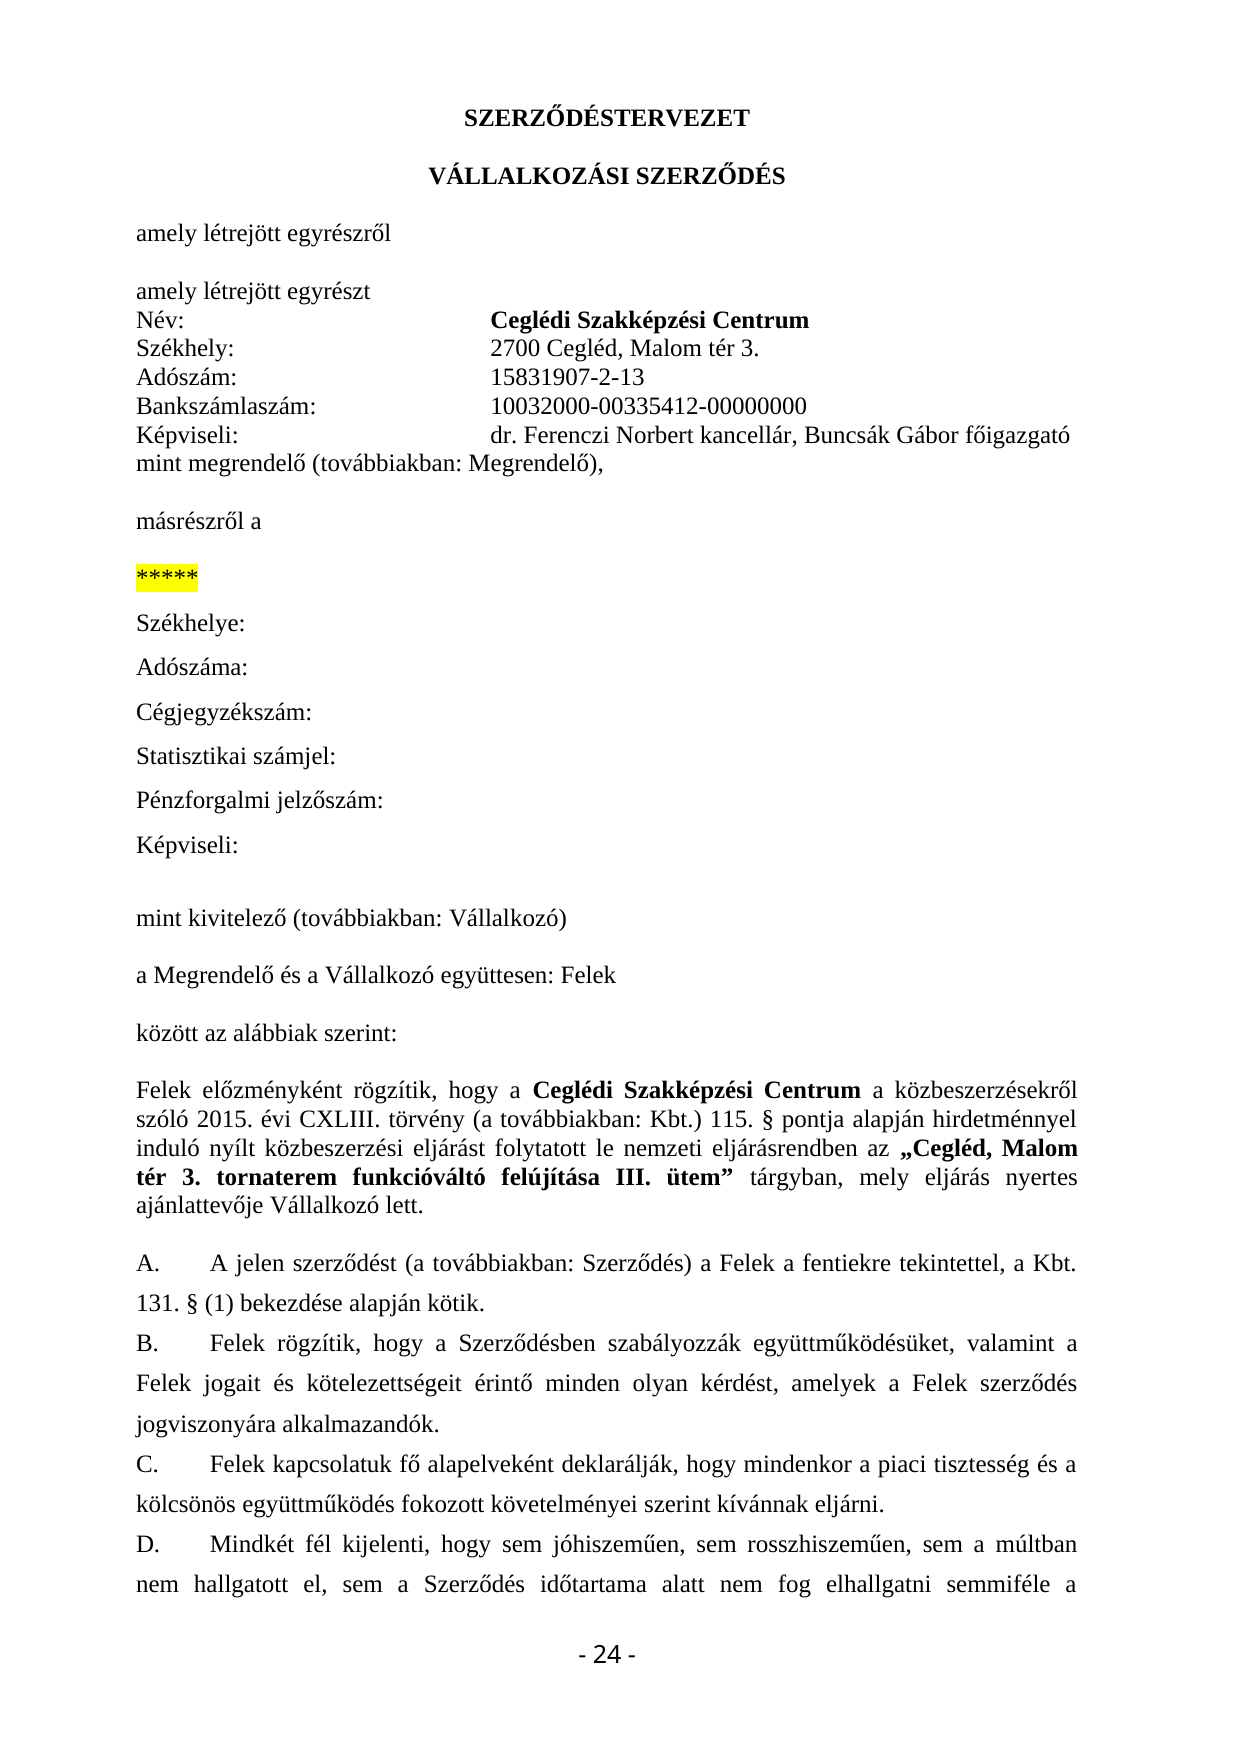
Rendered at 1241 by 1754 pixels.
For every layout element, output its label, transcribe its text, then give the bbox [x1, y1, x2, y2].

list A jelen szerződést (a továbbiakban: Szerződés) a Felek a fentiekre tekintettel, a Kbt. 131. § (1) bekezdése alapján kötik. [136, 1248, 1078, 1317]
text Adószám: 15831907-2-13 [136, 362, 1078, 391]
text amely létrejött egyrészt [136, 276, 1078, 305]
text Cégjegyzékszám: [136, 697, 1078, 725]
text Székhely: 2700 Cegléd, Malom tér 3. [136, 333, 1078, 362]
text a Megrendelő és a Vállalkozó együttesen: Felek [136, 960, 1078, 989]
text ***** [136, 563, 1078, 592]
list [136, 1529, 1078, 1598]
list Felek kapcsolatuk fő alapelveként deklarálják, hogy mindenkor a piaci tisztesség és a kölcsönös együttműködés fokozott követelményei szerint kívánnak eljárni. [136, 1449, 1078, 1518]
text Pénzforgalmi jelzőszám: [136, 785, 1078, 814]
text amely létrejött egyrészről [136, 218, 1078, 247]
text Statisztikai számjel: [136, 741, 1078, 770]
text Bankszámlaszám: 10032000-00335412-00000000 [136, 391, 1078, 420]
text Képviseli: dr. Ferenczi Norbert kancellár, Buncsák Gábor főigazgató [136, 420, 1078, 448]
list Felek rögzítik, hogy a Szerződésben szabályozzák együttműködésüket, valamint a Felek jogait és kötelezettségeit érintő minden olyan kérdést, amelyek a Felek szerződés jogviszonyára alkalmazandók. [136, 1328, 1078, 1437]
text Név: Ceglédi Szakképzési Centrum [136, 305, 1078, 333]
text SZERZŐDÉSTERVEZET [136, 103, 1078, 132]
title VÁLLALKOZÁSI SZERZŐDÉS [136, 161, 1078, 190]
text Székhelye: [136, 608, 1078, 637]
text között az alábbiak szerint: [136, 1018, 1078, 1047]
text Képviseli: [136, 830, 1078, 858]
text Felek előzményként rögzítik, hogy a Ceglédi Szakképzési Centrum a közbeszerzésekről szóló 2015. évi CXLIII. törvény (a továbbiakban: Kbt.) 115. § pontja alapján hirdetménnyel induló nyílt közbeszerzési eljárást folytatott le nemzeti eljárásrendben az „Cegléd, Malom tér 3. tornaterem funkcióváltó felújítása III. ütem” tárgyban, mely eljárás nyertes ajánlattevője Vállalkozó lett. [136, 1075, 1078, 1219]
text Adószáma: [136, 652, 1078, 681]
text mint megrendelő (továbbiakban: Megrendelő), [136, 448, 1078, 477]
text mint kivitelező (továbbiakban: Vállalkozó) [136, 903, 1078, 932]
text másrészről a [136, 506, 1078, 535]
